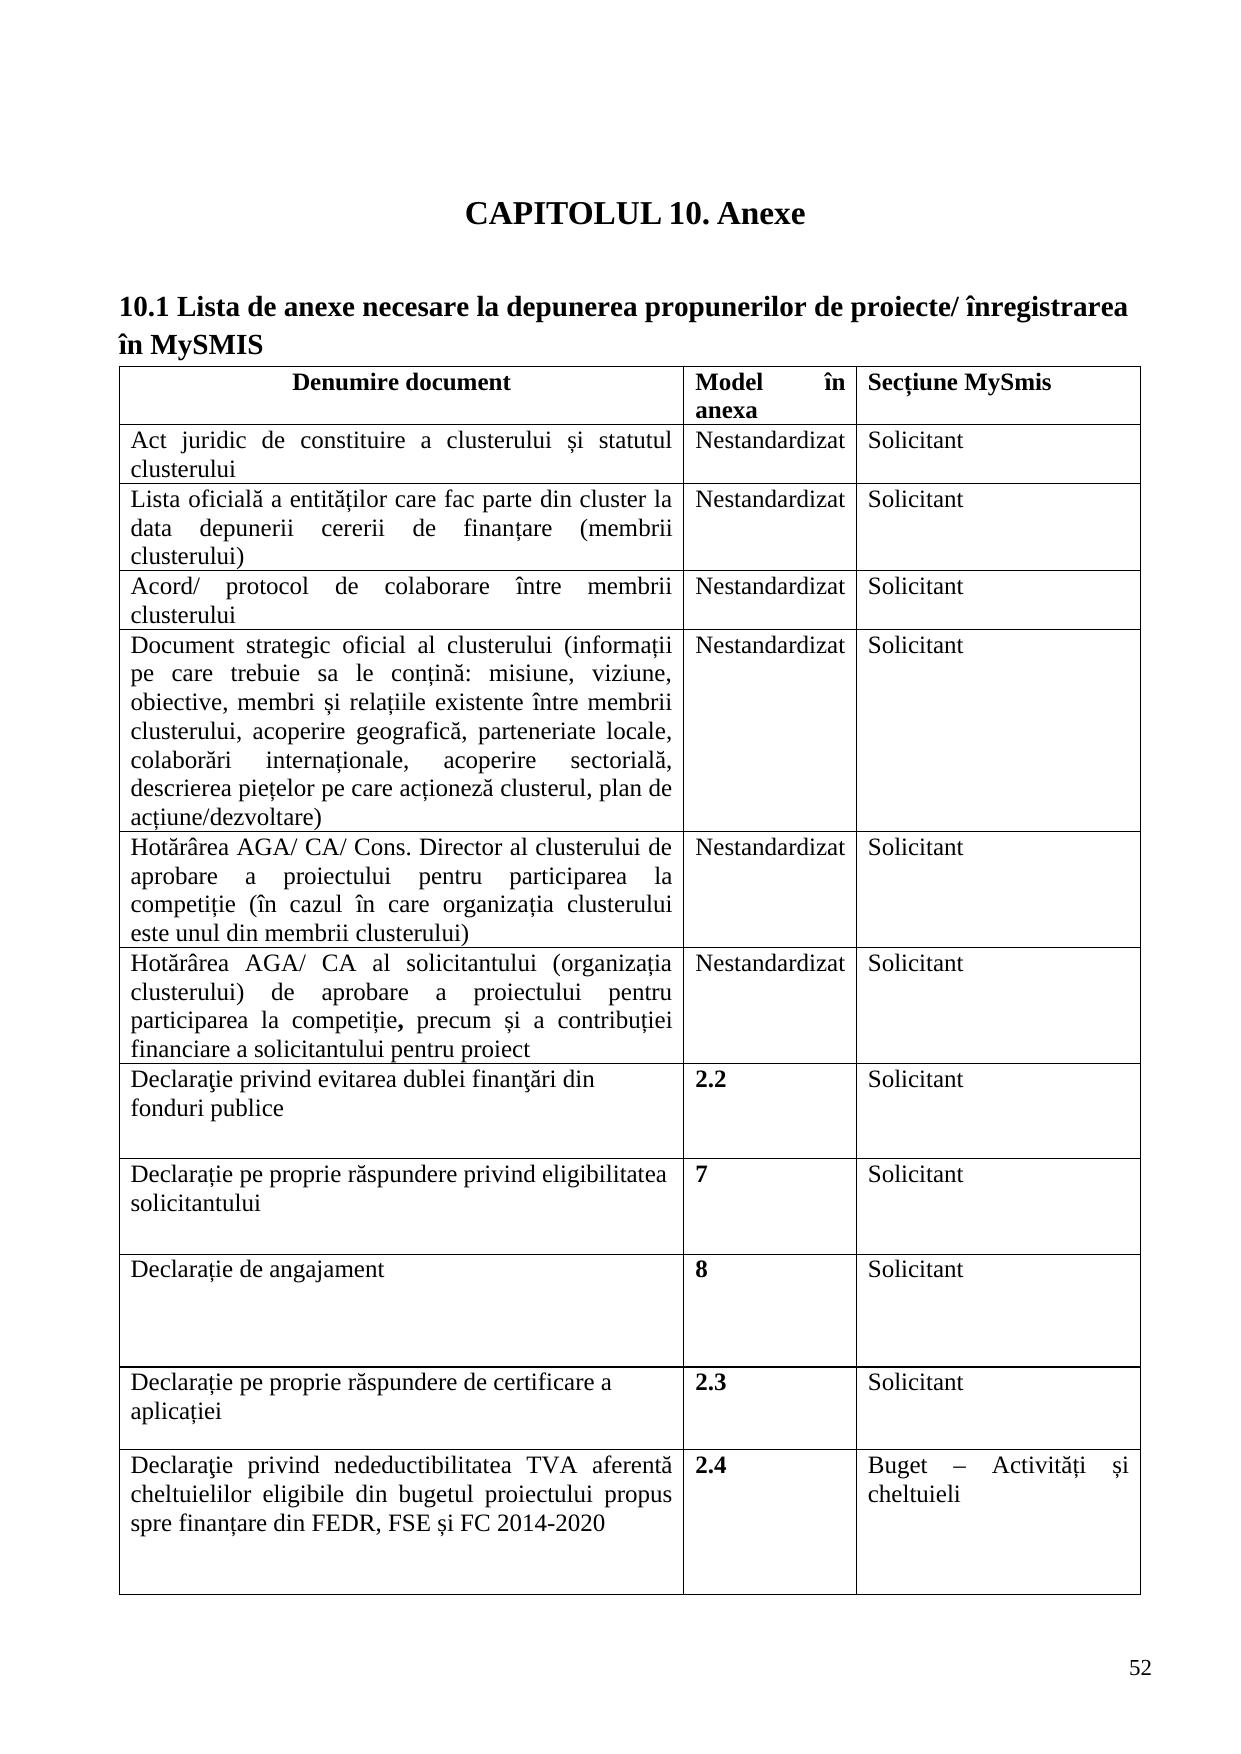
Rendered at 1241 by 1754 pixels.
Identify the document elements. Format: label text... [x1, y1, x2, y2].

subtitle CAPITOLUL 10. Anexe [118, 193, 1152, 231]
table_cell Declaraţie privind nedeductibilitatea TVA aferentă cheltuielilor eligibile din bugetul proiectului propus spre finanțare din FEDR, FSE și FC 2014-2020 [120, 1450, 683, 1594]
table_header Denumire document [120, 367, 683, 424]
table_cell Solicitant [857, 630, 1140, 831]
table_cell Solicitant [857, 1368, 1140, 1449]
subtitle 10.1 Lista de anexe necesare la depunerea propunerilor de proiecte/ înregistrarea în MySMIS [118, 289, 1152, 361]
table_cell Acord/ protocol de colaborare între membrii clusterului [120, 571, 683, 629]
table_cell Lista oficială a entităților care fac parte din cluster la data depunerii cererii de finanțare (membrii clusterului) [120, 484, 683, 570]
table_cell Nestandardizat [684, 948, 856, 1063]
table_cell 2.4 [684, 1450, 856, 1594]
table_cell Solicitant [857, 832, 1140, 947]
table_cell 2.2 [684, 1064, 856, 1158]
table_cell Act juridic de constituire a clusterului și statutul clusterului [120, 425, 683, 483]
table_cell 8 [684, 1255, 856, 1366]
table_cell Nestandardizat [684, 571, 856, 629]
table_cell Nestandardizat [684, 630, 856, 831]
table_cell Solicitant [857, 948, 1140, 1063]
table_cell Declarație pe proprie răspundere privind eligibilitatea solicitantului [120, 1159, 683, 1253]
table_header Secțiune MySmis [857, 367, 1140, 424]
table_cell Buget – Activități și cheltuieli [857, 1450, 1140, 1594]
table_cell Solicitant [857, 1159, 1140, 1253]
table_cell 2.3 [684, 1368, 856, 1449]
table_cell Solicitant [857, 425, 1140, 483]
table_cell Nestandardizat [684, 484, 856, 570]
table_cell Solicitant [857, 1064, 1140, 1158]
table_cell Hotărârea AGA/ CA/ Cons. Director al clusterului de aprobare a proiectului pentru participarea la competiție (în cazul în care organizația clusterului este unul din membrii clusterului) [120, 832, 683, 947]
table_cell Declarație de angajament [120, 1255, 683, 1366]
table_cell Declarație pe proprie răspundere de certificare a aplicației [120, 1368, 683, 1449]
table_cell Document strategic oficial al clusterului (informații pe care trebuie sa le conțină: misiune, viziune, obiective, membri și relațiile existente între membrii clusterului, acoperire geografică, parteneriate locale, colaborări internaționale, acoperire sectorială, descrierea piețelor pe care acționeză clusterul, plan de acțiune/dezvoltare) [120, 630, 683, 831]
table_header Model în anexa [684, 367, 856, 424]
table_cell Hotărârea AGA/ CA al solicitantului (organizația clusterului) de aprobare a proiectului pentru participarea la competiție, precum și a contribuției financiare a solicitantului pentru proiect [120, 948, 683, 1063]
table_cell Solicitant [857, 484, 1140, 570]
table_cell Nestandardizat [684, 425, 856, 483]
table_cell 7 [684, 1159, 856, 1253]
table_cell Solicitant [857, 1255, 1140, 1366]
table_cell Nestandardizat [684, 832, 856, 947]
table_cell Declaraţie privind evitarea dublei finanţări din fonduri publice [120, 1064, 683, 1158]
table_cell Solicitant [857, 571, 1140, 629]
